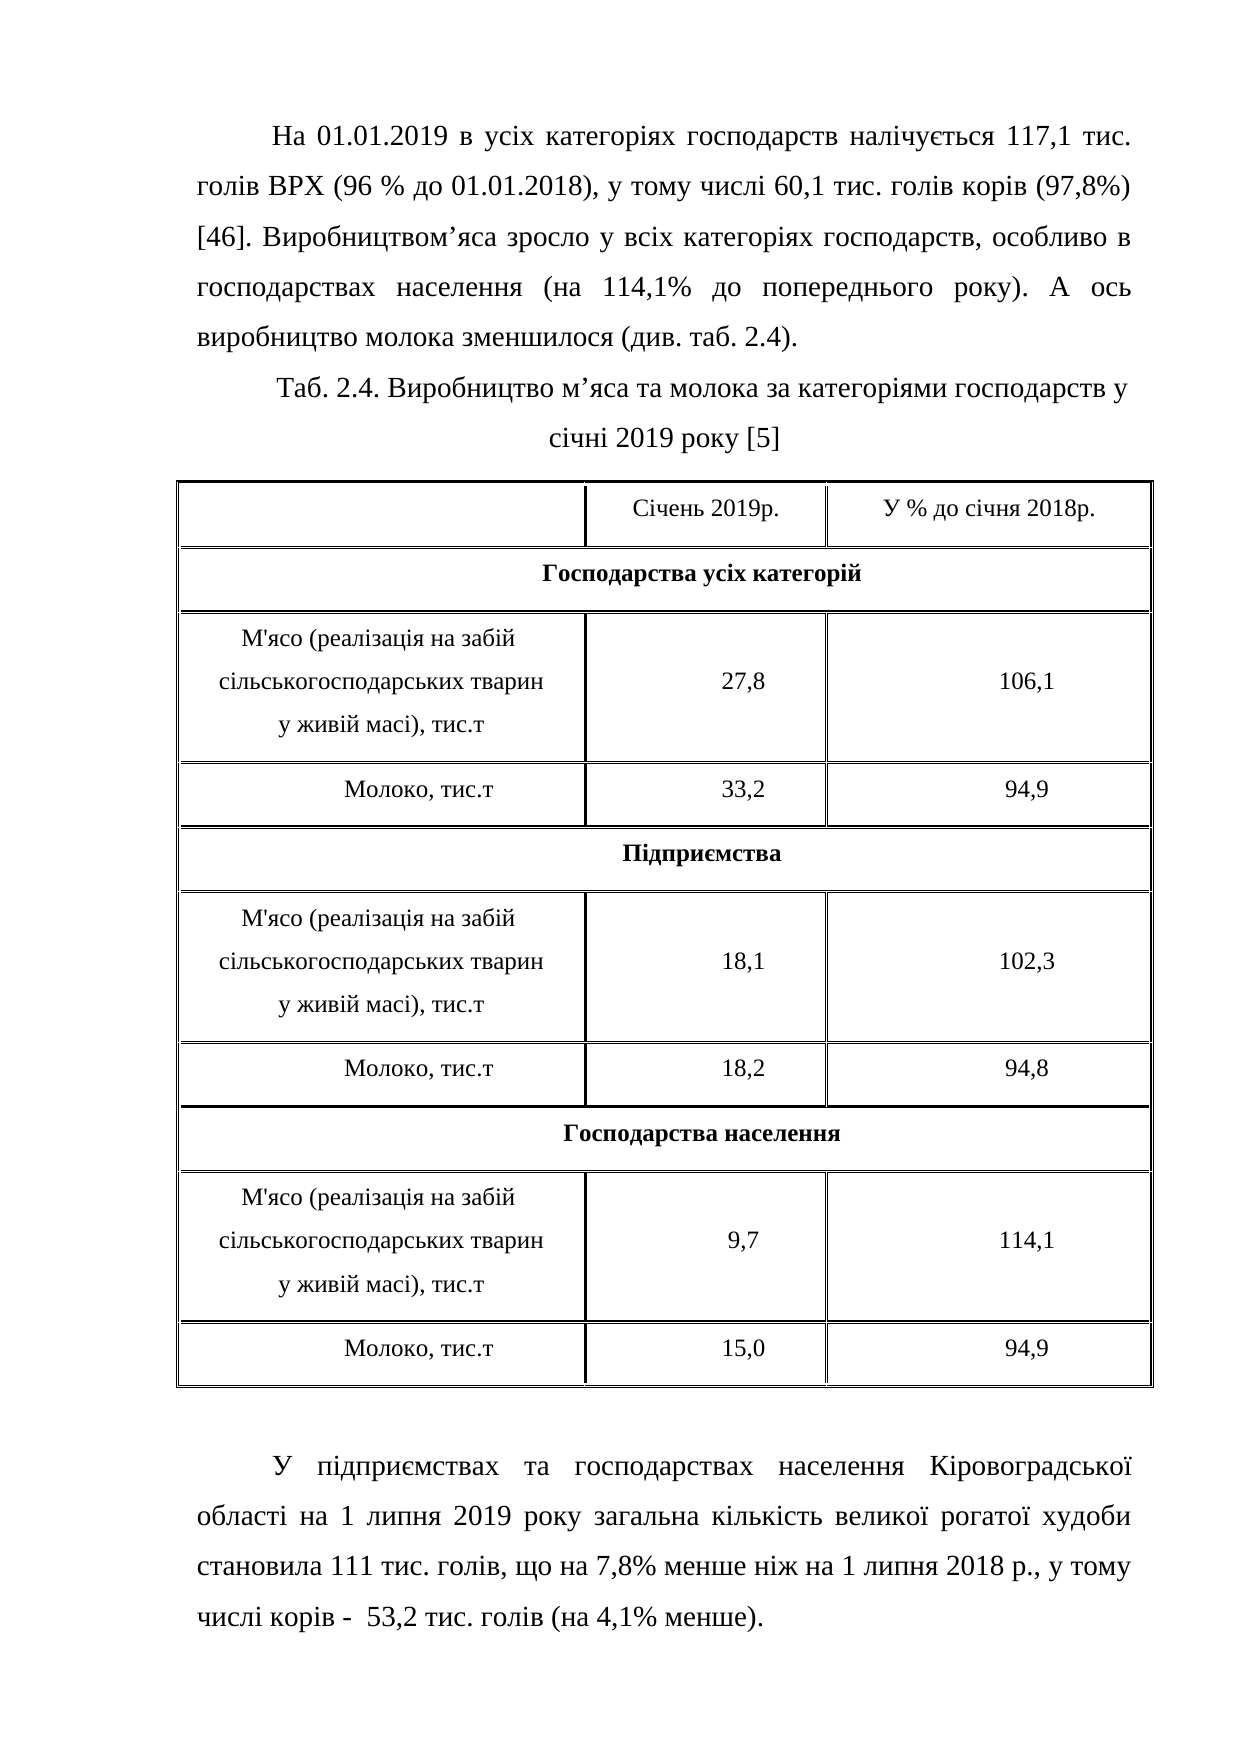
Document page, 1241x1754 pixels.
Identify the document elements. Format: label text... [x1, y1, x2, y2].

table_cell Підприємства [179, 825, 1151, 890]
table_cell Молоко, тис.т [177, 761, 585, 825]
text На 01.01.2019 в усіх категоріях господарств налічується 117,1 тис. голів ВРХ (96 % до 01.01.2018), у тому числі 60,1 тис. голів корів (97,8%) [46]. Виробництвом’яса зросло у всіх категоріях господарств, особливо в господарствах населення (на 114,1% до попереднього року). А ось виробництво молока зменшилося (див. таб. 2.4). [197, 118, 1132, 353]
table_cell 94,8 [826, 1041, 1152, 1105]
table_cell Господарства усіх категорій [177, 546, 1152, 610]
table_cell М'ясо (реалізація на забій сільськогосподарських тварин у живій масі), тис.т [179, 610, 584, 761]
table_cell Молоко, тис.т [177, 1041, 585, 1105]
table_cell 94,9 [826, 1320, 1151, 1385]
table_header Січень 2019р. [585, 483, 826, 546]
table_cell 94,9 [826, 761, 1152, 825]
text У підприємствах та господарствах населення Кіровоградської області на 1 липня 2019 року загальна кількість великої рогатої худоби становила 111 тис. голів, що на 7,8% менше ніж на 1 липня 2018 р., у тому числі корів - 53,2 тис. голів (на 4,1% менше). [197, 1448, 1132, 1632]
table_cell 102,3 [826, 890, 1152, 1041]
table_cell Молоко, тис.т [179, 1320, 585, 1385]
text Таб. 2.4. Виробництво м’яса та молока за категоріями господарств у січні 2019 року [5] [197, 370, 1132, 453]
table_cell 33,2 [587, 764, 825, 825]
table_cell 106,1 [828, 610, 1151, 761]
table_cell М'ясо (реалізація на забій сільськогосподарських тварин у живій масі), тис.т [177, 890, 585, 1041]
table_cell Господарства населення [179, 1105, 1150, 1169]
table_cell 18,1 [587, 893, 825, 1041]
table_header [179, 482, 585, 546]
table_cell 18,2 [587, 1044, 825, 1105]
table_cell 114,1 [828, 1170, 1151, 1320]
table_header У % до січня 2018р. [826, 483, 1150, 546]
table_cell 27,8 [587, 614, 825, 761]
table_cell 15,0 [585, 1324, 826, 1385]
table_cell М'ясо (реалізація на забій сільськогосподарських тварин у живій масі), тис.т [179, 1170, 584, 1320]
table_cell 9,7 [587, 1173, 825, 1320]
